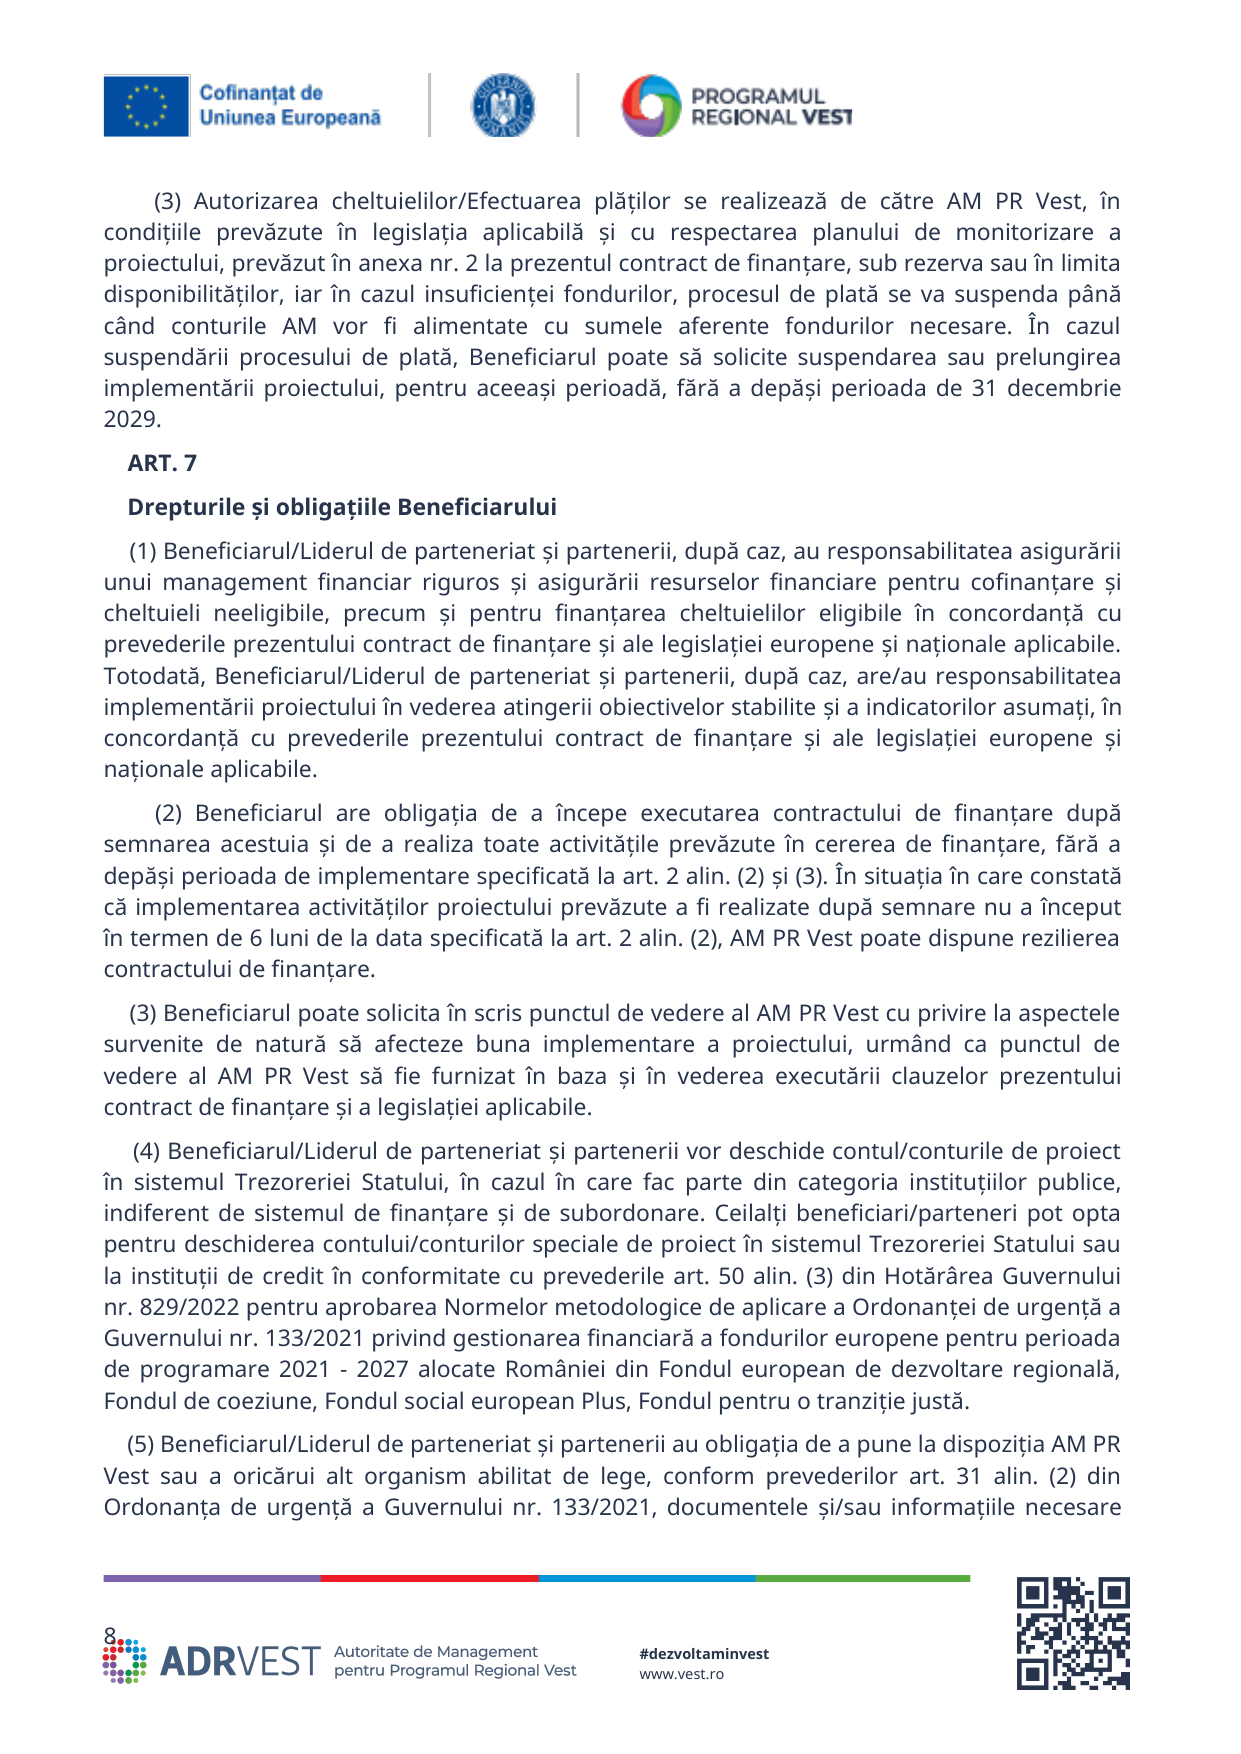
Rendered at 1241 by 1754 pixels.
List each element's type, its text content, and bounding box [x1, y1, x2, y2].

text (2) Beneficiarul are obligaţia de a începe executarea contractului de finanţare după semnarea acestuia şi de a realiza toate activităţile prevăzute în cererea de finanţare, fără a depăşi perioada de implementare specificată la art. 2 alin. (2) şi (3). În situaţia în care constată că implementarea activităţilor proiectului prevăzute a fi realizate după semnare nu a început în termen de 6 luni de la data specificată la art. 2 alin. (2), AM PR Vest poate dispune rezilierea contractului de finanţare. [103, 797, 1122, 984]
text ART. 7 [103, 447, 1122, 478]
text (3) Autorizarea cheltuielilor/Efectuarea plăţilor se realizează de către AM PR Vest, în condiţiile prevăzute în legislaţia aplicabilă şi cu respectarea planului de monitorizare a proiectului, prevăzut în anexa nr. 2 la prezentul contract de finanţare, sub rezerva sau în limita disponibilităţilor, iar în cazul insuficienţei fondurilor, procesul de plată se va suspenda până când conturile AM vor fi alimentate cu sumele aferente fondurilor necesare. În cazul suspendării procesului de plată, Beneficiarul poate să solicite suspendarea sau prelungirea implementării proiectului, pentru aceeaşi perioadă, fără a depăşi perioada de 31 decembrie 2029. [103, 184, 1122, 434]
picture [93, 1636, 582, 1687]
picture [1008, 1568, 1139, 1699]
text (3) Beneficiarul poate solicita în scris punctul de vedere al AM PR Vest cu privire la aspectele survenite de natură să afecteze buna implementare a proiectului, urmând ca punctul de vedere al AM PR Vest să fie furnizat în baza şi în vederea executării clauzelor prezentului contract de finanţare şi a legislaţiei aplicabile. [103, 997, 1122, 1122]
text (1) Beneficiarul/Liderul de parteneriat şi partenerii, după caz, au responsabilitatea asigurării unui management financiar riguros şi asigurării resurselor financiare pentru cofinanţare şi cheltuieli neeligibile, precum şi pentru finanţarea cheltuielilor eligibile în concordanţă cu prevederile prezentului contract de finanţare şi ale legislaţiei europene şi naţionale aplicabile. Totodată, Beneficiarul/Liderul de parteneriat şi partenerii, după caz, are/au responsabilitatea implementării proiectului în vederea atingerii obiectivelor stabilite şi a indicatorilor asumaţi, în concordanţă cu prevederile prezentului contract de finanţare şi ale legislaţiei europene şi naţionale aplicabile. [103, 534, 1122, 784]
text (4) Beneficiarul/Liderul de parteneriat şi partenerii vor deschide contul/conturile de proiect în sistemul Trezoreriei Statului, în cazul în care fac parte din categoria instituţiilor publice, indiferent de sistemul de finanţare şi de subordonare. Ceilalţi beneficiari/parteneri pot opta pentru deschiderea contului/conturilor speciale de proiect în sistemul Trezoreriei Statului sau la instituţii de credit în conformitate cu prevederile art. 50 alin. (3) din Hotărârea Guvernului nr. 829/2022 pentru aprobarea Normelor metodologice de aplicare a Ordonanţei de urgenţă a Guvernului nr. 133/2021 privind gestionarea financiară a fondurilor europene pentru perioada de programare 2021 - 2027 alocate României din Fondul european de dezvoltare regională, Fondul de coeziune, Fondul social european Plus, Fondul pentru o tranziţie justă. [103, 1134, 1122, 1416]
picture [106, 1636, 113, 1643]
text Drepturile şi obligaţiile Beneficiarului [103, 491, 1122, 522]
